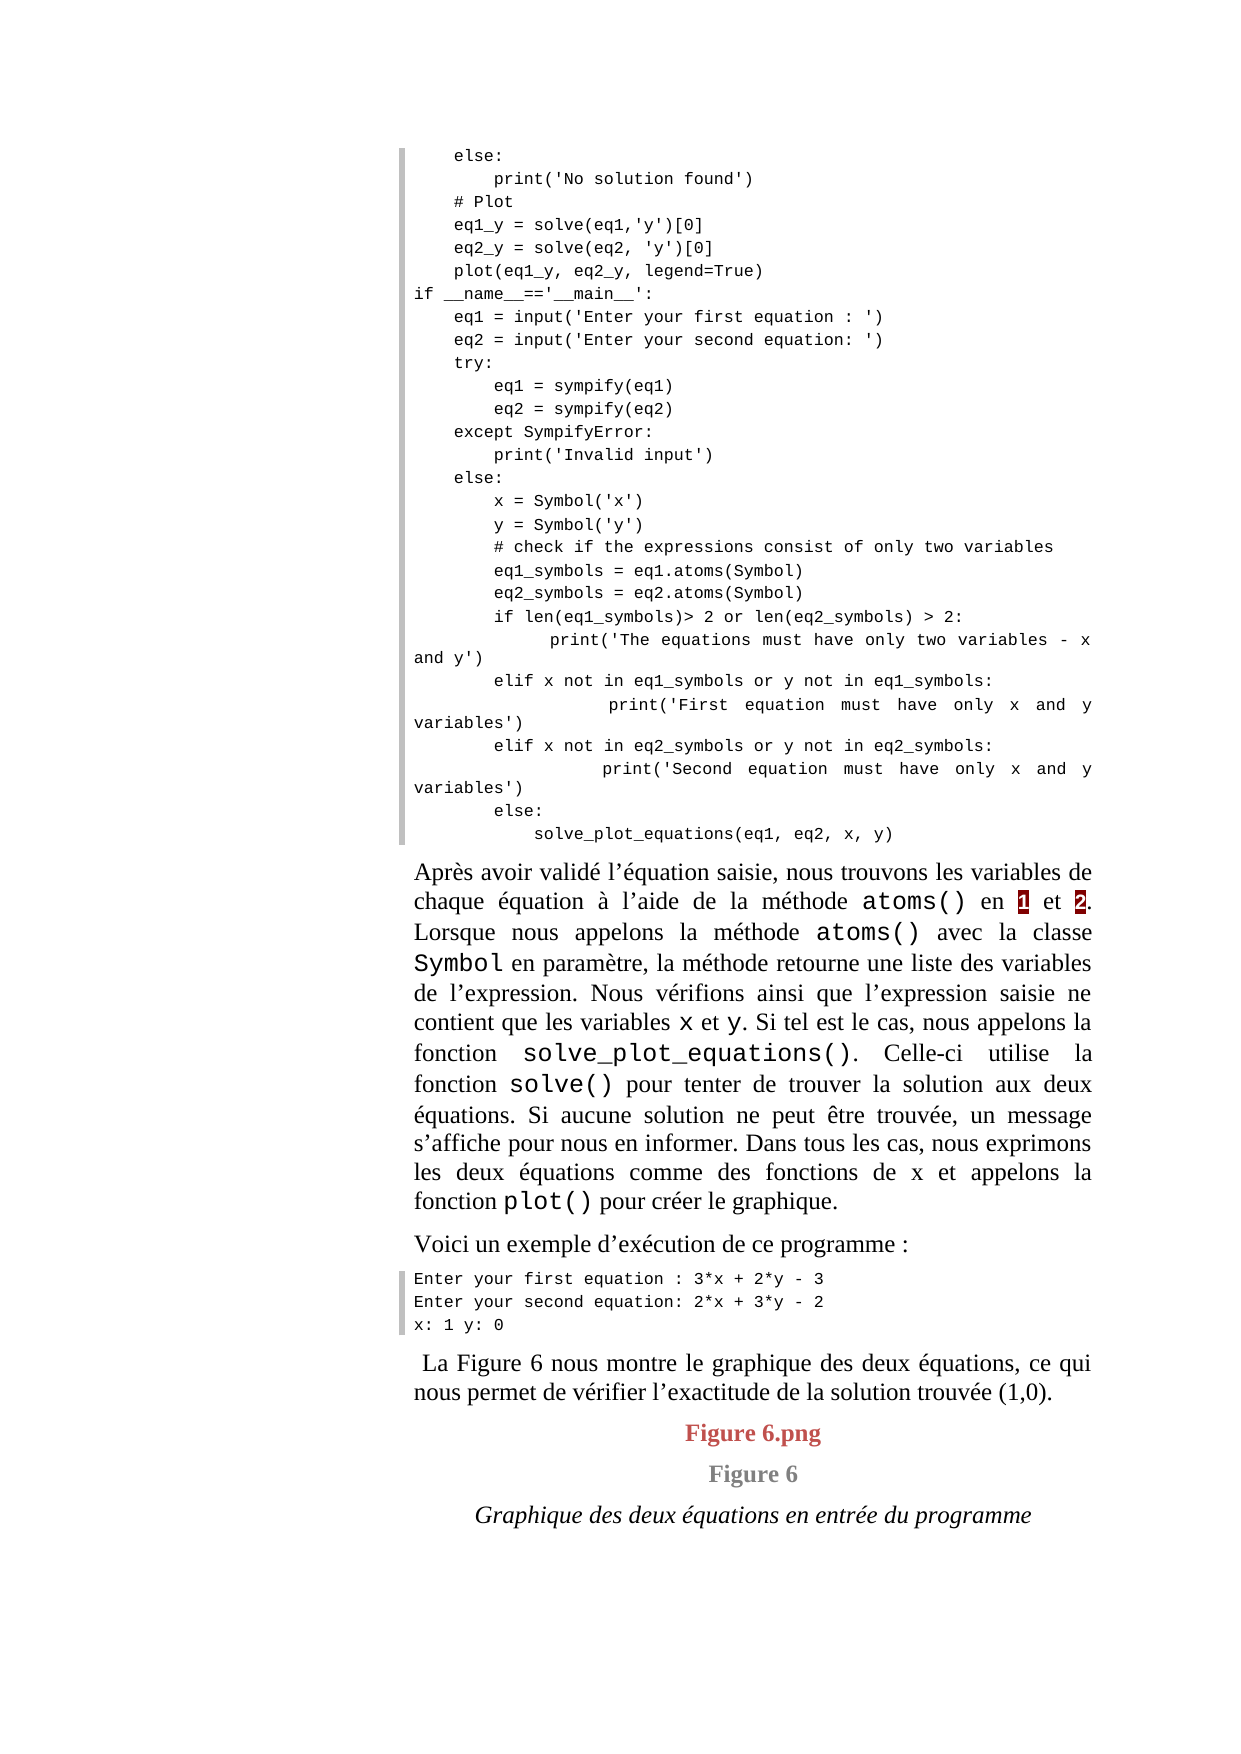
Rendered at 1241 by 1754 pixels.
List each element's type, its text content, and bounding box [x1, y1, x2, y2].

text solve_plot_equations(eq1, eq2, x, y) [405, 826, 1092, 845]
text Voici un exemple d’exécution de ce programme : [413, 1229, 1092, 1258]
text eq2 = input('Enter your second equation: ') [405, 332, 1092, 351]
text x = Symbol('x') [405, 493, 1092, 512]
text eq1_y = solve(eq1,'y')[0] [405, 217, 1092, 236]
text x: 1 y: 0 [405, 1317, 1092, 1335]
text elif x not in eq2_symbols or y not in eq2_symbols: [405, 738, 1092, 757]
text eq2 = sympify(eq2) [405, 401, 1092, 420]
text Enter your first equation : 3*x + 2*y - 3 [405, 1271, 1092, 1289]
text eq2_y = solve(eq2, 'y')[0] [405, 240, 1092, 259]
text else: [405, 470, 1092, 489]
text plot(eq1_y, eq2_y, legend=True) [405, 263, 1092, 282]
text try: [405, 355, 1092, 374]
text Après avoir validé l’équation saisie, nous trouvons les variables de chaque équation à l’aide de la méthode atoms() en 1 et 2. Lorsque nous appelons la méthode atoms() avec la classe Symbol en paramètre, la méthode retourne une liste des variables de l’expression. Nous vérifions ainsi que l’expression saisie ne contient que les variables x et y. Si tel est le cas, nous appelons la fonction solve_plot_equations(). Celle-ci utilise la fonction solve() pour tenter de trouver la solution aux deux équations. Si aucune solution ne peut être trouvée, un message s’affiche pour nous en informer. Dans tous les cas, nous exprimons les deux équations comme des fonctions de x et appelons la fonction plot() pour créer le graphique. [413, 857, 1092, 1217]
text eq2_symbols = eq2.atoms(Symbol) [405, 585, 1092, 604]
text Enter your second equation: 2*x + 3*y - 2 [405, 1293, 1092, 1312]
text eq1_symbols = eq1.atoms(Symbol) [405, 562, 1092, 581]
text if len(eq1_symbols)> 2 or len(eq2_symbols) > 2: [405, 608, 1092, 627]
text eq1 = input('Enter your first equation : ') [405, 309, 1092, 328]
text # Plot [405, 194, 1092, 213]
text else: [405, 148, 1092, 167]
text except SympifyError: [405, 424, 1092, 443]
text print('Second equation must have only x and y variables') [405, 761, 1092, 799]
text Graphique des deux équations en entrée du programme [413, 1500, 1092, 1529]
text La Figure 6 nous montre le graphique des deux équations, ce qui nous permet de vérifier l’exactitude de la solution trouvée (1,0). [413, 1348, 1092, 1405]
text elif x not in eq1_symbols or y not in eq1_symbols: [405, 673, 1092, 692]
text else: [405, 803, 1092, 822]
text Figure 6.png [413, 1418, 1092, 1447]
text y = Symbol('y') [405, 516, 1092, 535]
text if __name__=='__main__': [405, 286, 1092, 305]
text print('No solution found') [405, 171, 1092, 189]
text print('First equation must have only x and y variables') [405, 696, 1092, 734]
text # check if the expressions consist of only two variables [405, 539, 1092, 558]
text print('Invalid input') [405, 447, 1092, 466]
text eq1 = sympify(eq1) [405, 378, 1092, 397]
text print('The equations must have only two variables - x and y') [405, 631, 1092, 669]
text Figure 6 [413, 1459, 1092, 1488]
